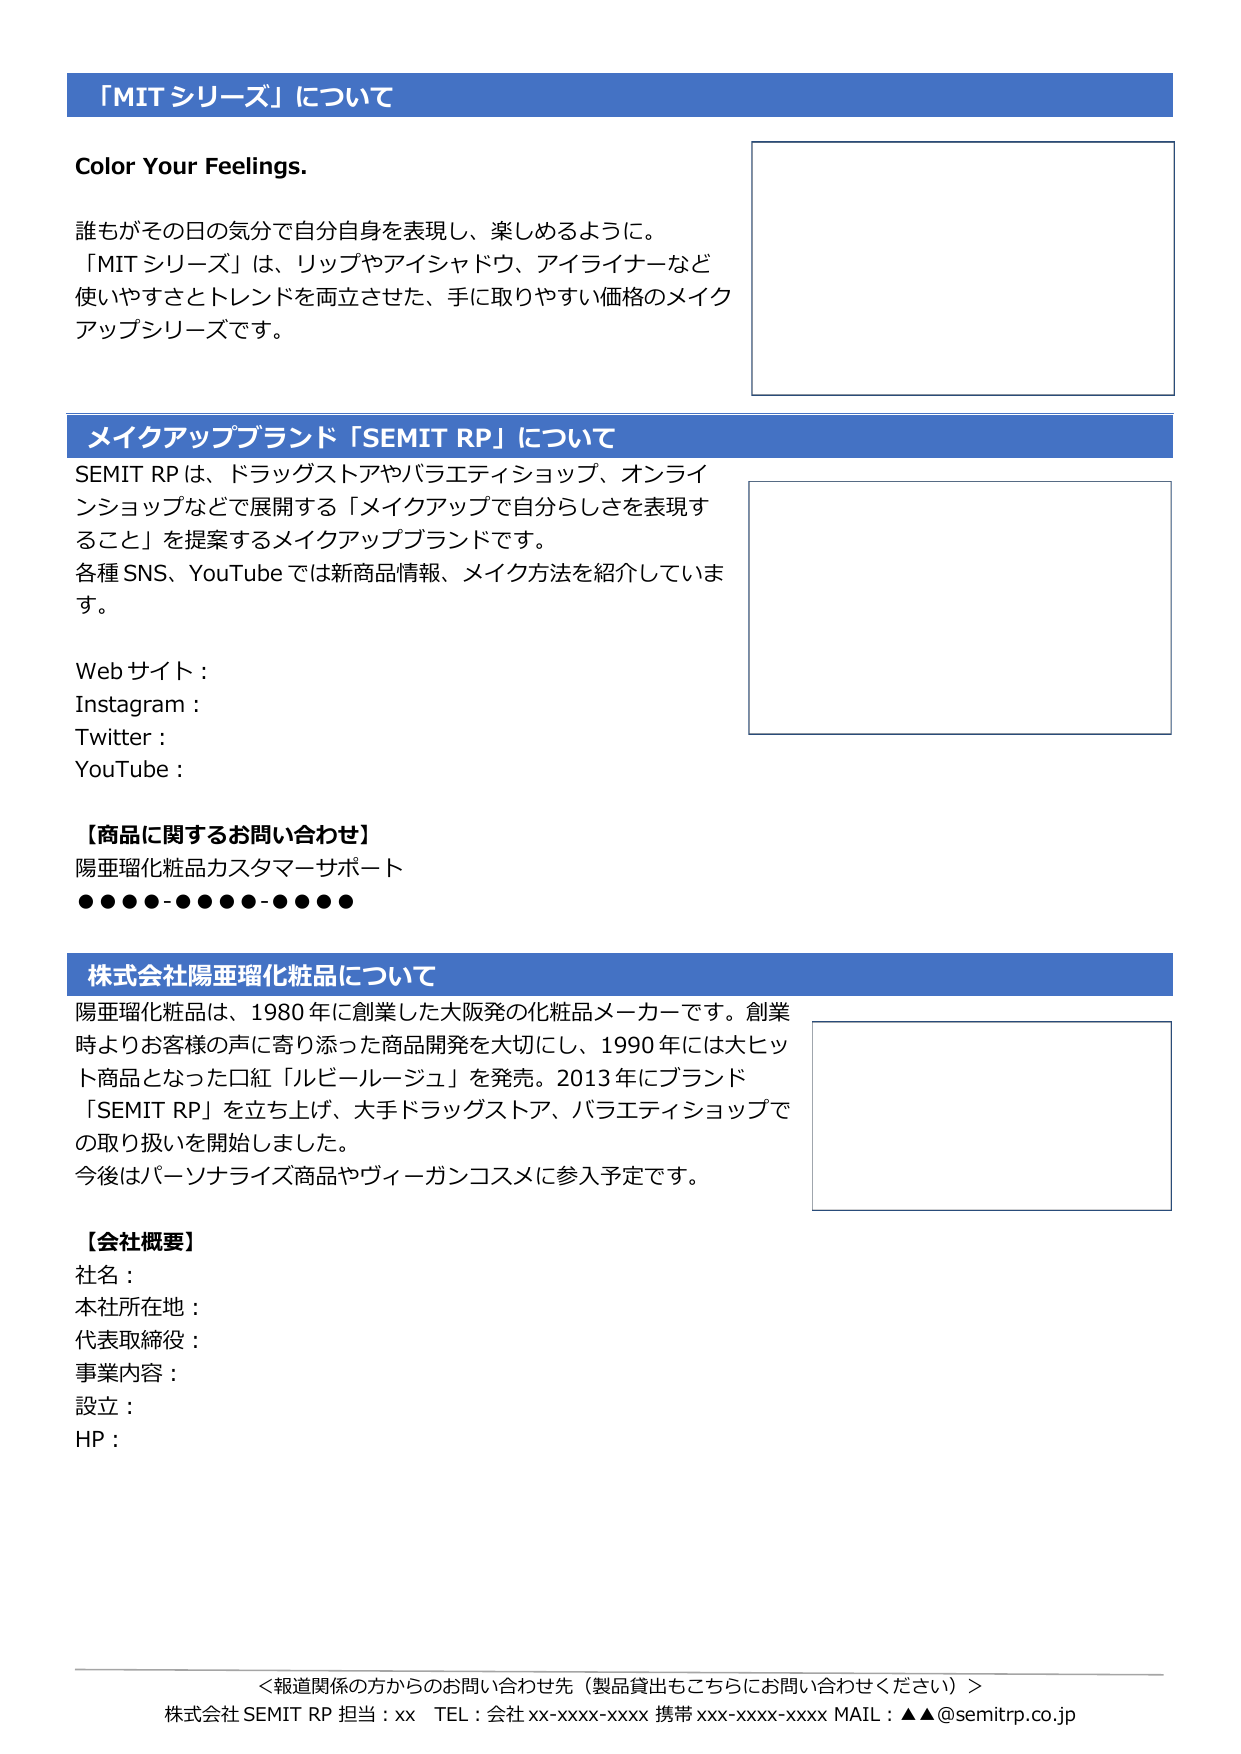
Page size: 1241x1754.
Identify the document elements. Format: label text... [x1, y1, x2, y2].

text 今後はパーソナライズ商品やヴィーガンコスメに参入予定です。 [75, 1161, 812, 1194]
text 各種SNS、YouTubeでは新商品情報、メイク方法を紹介しています。 [75, 558, 748, 623]
picture [812, 1021, 1172, 1211]
text 陽亜瑠化粧品は、1980年に創業した大阪発の化粧品メーカーです。創業時よりお客様の声に寄り添った商品開発を大切にし、1990年には大ヒット商品となった口紅「ルビールージュ」を発売。2013年にブランド「SEMIT RP」を立ち上げ、大手ドラッグストア、バラエティショップでの取り扱いを開始しました。 [75, 997, 1165, 1161]
picture [748, 481, 1172, 735]
text Instagram： [75, 689, 748, 722]
text 本社所在地： [75, 1293, 1165, 1325]
picture [751, 141, 1175, 396]
text 株式会社陽亜瑠化粧品について [67, 953, 1173, 996]
text 設立： [75, 1391, 1165, 1424]
text Color Your Feelings. [75, 151, 751, 184]
text ●●●●-●●●●-●●●● [75, 886, 1165, 919]
text Webサイト： [75, 656, 748, 689]
text YouTube： [75, 754, 1165, 787]
text SEMIT RPは、ドラッグストアやバラエティショップ、オンラインショップなどで展開する「メイクアップで自分らしさを表現すること」を提案するメイクアップブランドです。 [75, 459, 1165, 558]
text 「MITシリーズ」は、リップやアイシャドウ、アイライナーなど使いやすさとトレンドを両立させた、手に取りやすい価格のメイクアップシリーズです。 [75, 249, 751, 348]
text メイクアップブランド「SEMIT RP」について [67, 415, 1173, 458]
text 代表取締役： [75, 1325, 1165, 1358]
text Twitter： [75, 722, 1165, 754]
text 事業内容： [75, 1358, 1165, 1391]
text 陽亜瑠化粧品カスタマーサポート [75, 853, 1165, 886]
text 【商品に関するお問い合わせ】 [75, 820, 1165, 853]
text 社名： [75, 1260, 1165, 1293]
text HP： [75, 1424, 1165, 1457]
text 「MITシリーズ」について [67, 73, 1173, 117]
text 誰もがその日の気分で自分自身を表現し、楽しめるように。 [75, 217, 751, 249]
text 【会社概要】 [75, 1227, 1165, 1260]
